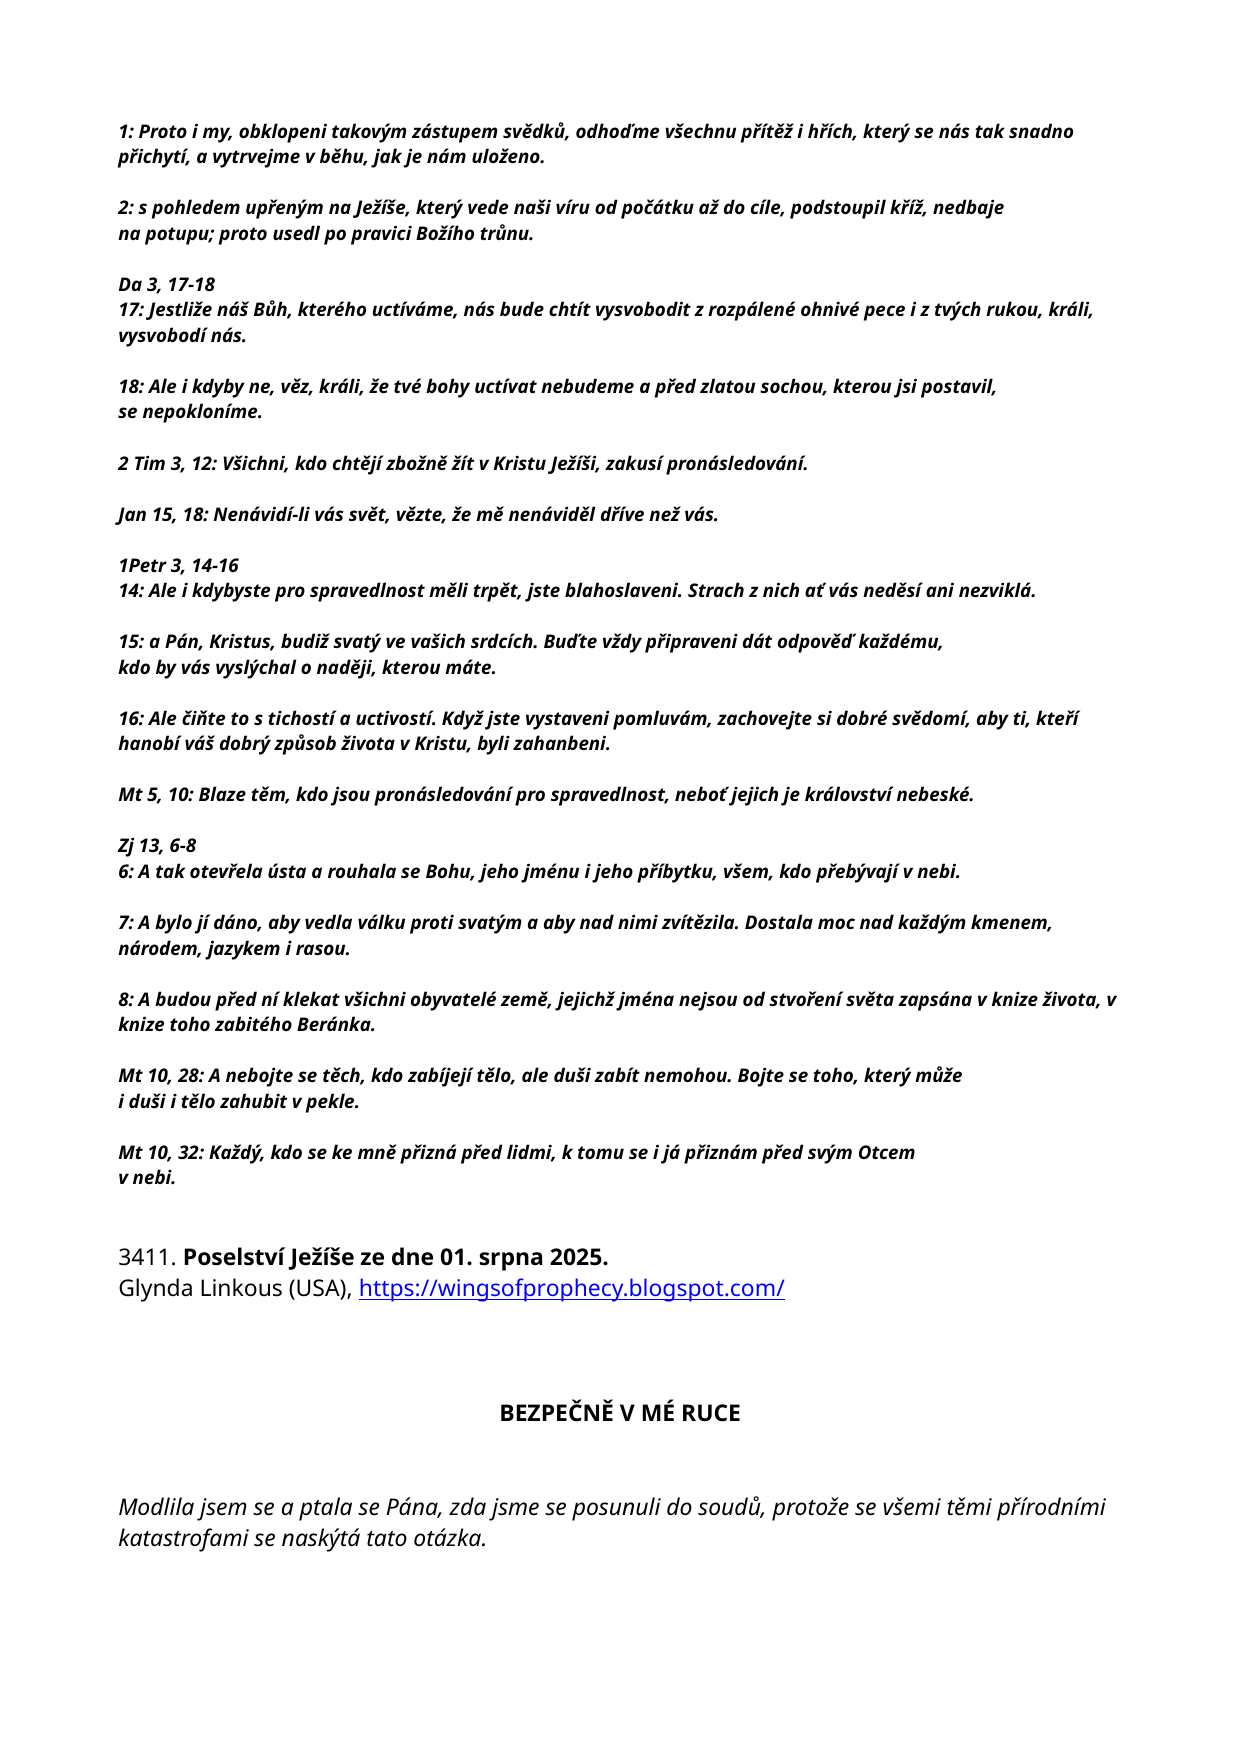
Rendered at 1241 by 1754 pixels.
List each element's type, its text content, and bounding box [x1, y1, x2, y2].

text Da 3, 17-18 [118, 271, 1122, 297]
text 7: A bylo jí dáno, aby vedla válku proti svatým a aby nad nimi zvítězila. Dostala moc nad každým kmenem, národem, jazykem i rasou. [118, 909, 1122, 960]
text 2: s pohledem upřeným na Ježíše, který vede naši víru od počátku až do cíle, podstoupil kříž, nedbaje na potupu; proto usedl po pravici Božího trůnu. [118, 195, 1122, 246]
text 15: a Pán, Kristus, budiž svatý ve vašich srdcích. Buďte vždy připraveni dát odpověď každému, kdo by vás vyslýchal o naději, kterou máte. [118, 628, 1122, 679]
text 16: Ale čiňte to s tichostí a uctivostí. Když jste vystaveni pomluvám, zachovejte si dobré svědomí, aby ti, kteří hanobí váš dobrý způsob života v Kristu, byli zahanbeni. [118, 705, 1122, 756]
text Zj 13, 6-8 [118, 833, 1122, 858]
text Jan 15, 18: Nenávidí-li vás svět, vězte, že mě nenáviděl dříve než vás. [118, 501, 1122, 526]
text Mt 10, 28: A nebojte se těch, kdo zabíjejí tělo, ale duši zabít nemohou. Bojte se toho, který může i duši i tělo zahubit v pekle. [118, 1062, 1122, 1113]
text 18: Ale i kdyby ne, věz, králi, že tvé bohy uctívat nebudeme a před zlatou sochou, kterou jsi postavil, se nepokloníme. [118, 373, 1122, 424]
text 8: A budou před ní klekat všichni obyvatelé země, jejichž jména nejsou od stvoření světa zapsána v knize života, v knize toho zabitého Beránka. [118, 986, 1122, 1037]
text 17: Jestliže náš Bůh, kterého uctíváme, nás bude chtít vysvobodit z rozpálené ohnivé pece i z tvých rukou, králi, vysvobodí nás. [118, 297, 1122, 348]
text BEZPEČNĚ V MÉ RUCE [118, 1397, 1122, 1428]
text 6: A tak otevřela ústa a rouhala se Bohu, jeho jménu i jeho příbytku, všem, kdo přebývají v nebi. [118, 858, 1122, 884]
text Glynda Linkous (USA), https://wingsofprophecy.blogspot.com/ [118, 1272, 1122, 1303]
text Modlila jsem se a ptala se Pána, zda jsme se posunuli do soudů, protože se všemi těmi přírodními katastrofami se naskýtá tato otázka. [118, 1491, 1122, 1553]
text 3411. Poselství Ježíše ze dne 01. srpna 2025. [118, 1241, 1122, 1272]
text Mt 5, 10: Blaze těm, kdo jsou pronásledování pro spravedlnost, neboť jejich je království nebeské. [118, 782, 1122, 807]
text Mt 10, 32: Každý, kdo se ke mně přizná před lidmi, k tomu se i já přiznám před svým Otcem v nebi. [118, 1139, 1122, 1190]
text 1Petr 3, 14-16 [118, 552, 1122, 577]
text 2 Tim 3, 12: Všichni, kdo chtějí zbožně žít v Kristu Ježíši, zakusí pronásledování. [118, 450, 1122, 475]
text 1: Proto i my, obklopeni takovým zástupem svědků, odhoďme všechnu přítěž i hřích, který se nás tak snadno přichytí, a vytrvejme v běhu, jak je nám uloženo. [118, 118, 1122, 169]
text 14: Ale i kdybyste pro spravedlnost měli trpět, jste blahoslaveni. Strach z nich ať vás neděsí ani nezviklá. [118, 577, 1122, 603]
